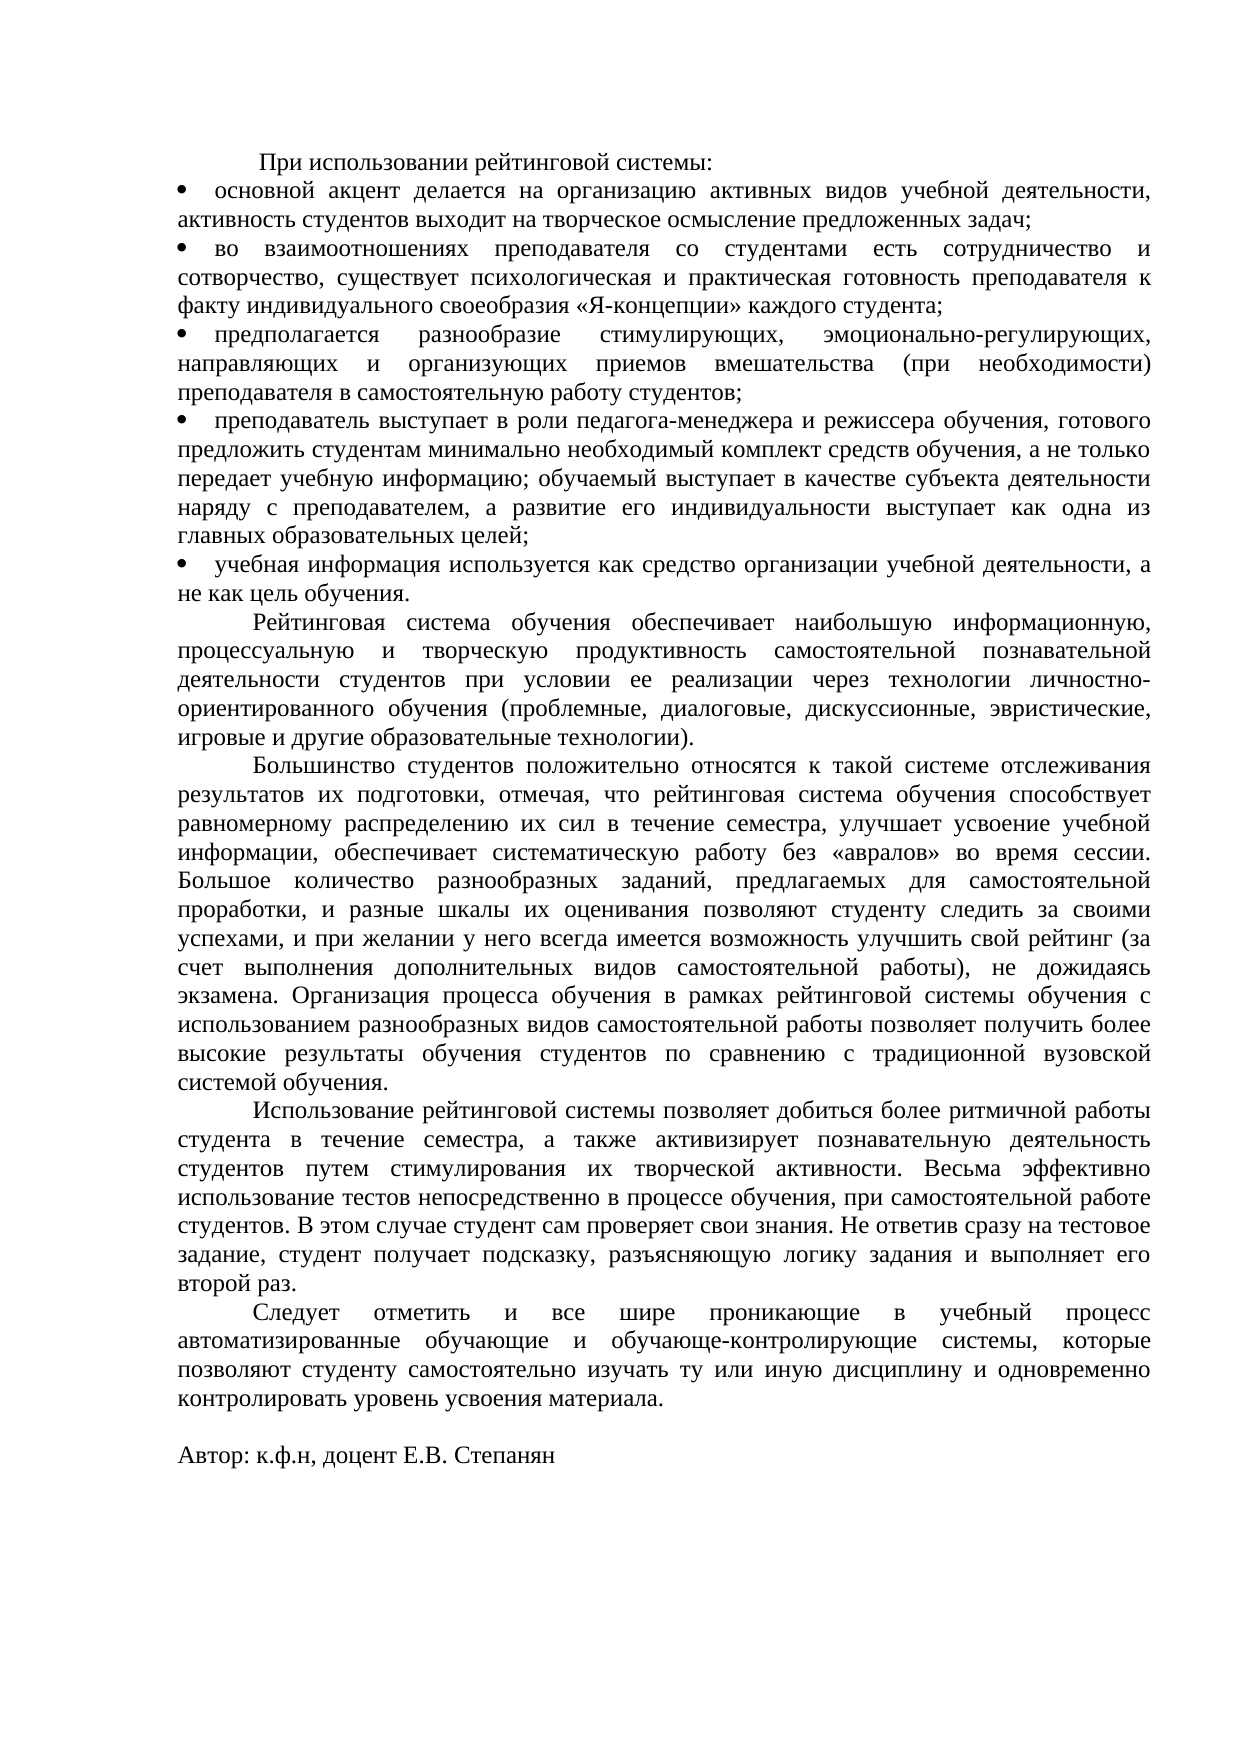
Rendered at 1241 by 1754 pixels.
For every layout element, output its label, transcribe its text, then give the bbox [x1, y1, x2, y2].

text Следует отметить и все шире проникающие в учебный процесс автоматизированные обучающие и обучающе-контролирующие системы, которые позволяют студенту самостоятельно изучать ту или иную дисциплину и одновременно контролировать уровень усвоения материала. [177, 1297, 1152, 1412]
text Большинство студентов положительно относятся к такой системе отслеживания результатов их подготовки, отмечая, что рейтинговая система обучения способствует равномерному распределению их сил в течение семестра, улучшает усвоение учебной информации, обеспечивает систематическую работу без «авралов» во время сессии. Большое количество разнообразных заданий, предлагаемых для самостоятельной проработки, и разные шкалы их оценивания позволяют студенту следить за своими успехами, и при желании у него всегда имеется возможность улучшить свой рейтинг (за счет выполнения дополнительных видов самостоятельной работы), не дожидаясь экзамена. Организация процесса обучения в рамках рейтинговой системы обучения с использованием разнообразных видов самостоятельной работы позволяет получить более высокие результаты обучения студентов по сравнению с традиционной вузовской системой обучения. [177, 751, 1152, 1096]
list во взаимоотношениях преподавателя со студентами есть сотрудничество и сотворчество, существует психологическая и практическая готовность преподавателя к факту индивидуального своеобразия «Я-концепции» каждого студента; [177, 233, 1152, 319]
list преподаватель выступает в роли педагога-менеджера и режиссера обучения, готового предложить студентам минимально необходимый комплект средств обучения, а не только передает учебную информацию; обучаемый выступает в качестве субъекта деятельности наряду с преподавателем, а развитие его индивидуальности выступает как одна из главных образовательных целей; [177, 406, 1152, 549]
text Автор: к.ф.н, доцент Е.В. Степанян [177, 1441, 1152, 1469]
text Рейтинговая система обучения обеспечивает наибольшую информационную, процессуальную и творческую продуктивность самостоятельной познавательной деятельности студентов при условии ее реализации через технологии личностно-ориентированного обучения (проблемные, диалоговые, дискуссионные, эвристические, игровые и другие образовательные технологии). [177, 607, 1152, 751]
list предполагается разнообразие стимулирующих, эмоционально-регулирующих, направляющих и организующих приемов вмешательства (при необходимости) преподавателя в самостоятельную работу студентов; [177, 319, 1152, 406]
text При использовании рейтинговой системы: [177, 147, 1152, 176]
list учебная информация используется как средство организации учебной деятельности, а не как цель обучения. [177, 549, 1152, 607]
text Использование рейтинговой системы позволяет добиться более ритмичной работы студента в течение семестра, а также активизирует познавательную деятельность студентов путем стимулирования их творческой активности. Весьма эффективно использование тестов непосредственно в процессе обучения, при самостоятельной работе студентов. В этом случае студент сам проверяет свои знания. Не ответив сразу на тестовое задание, студент получает подсказку, разъясняющую логику задания и выполняет его второй раз. [177, 1096, 1152, 1297]
list основной акцент делается на организацию активных видов учебной деятельности, активность студентов выходит на творческое осмысление предложенных задач; [177, 176, 1152, 233]
